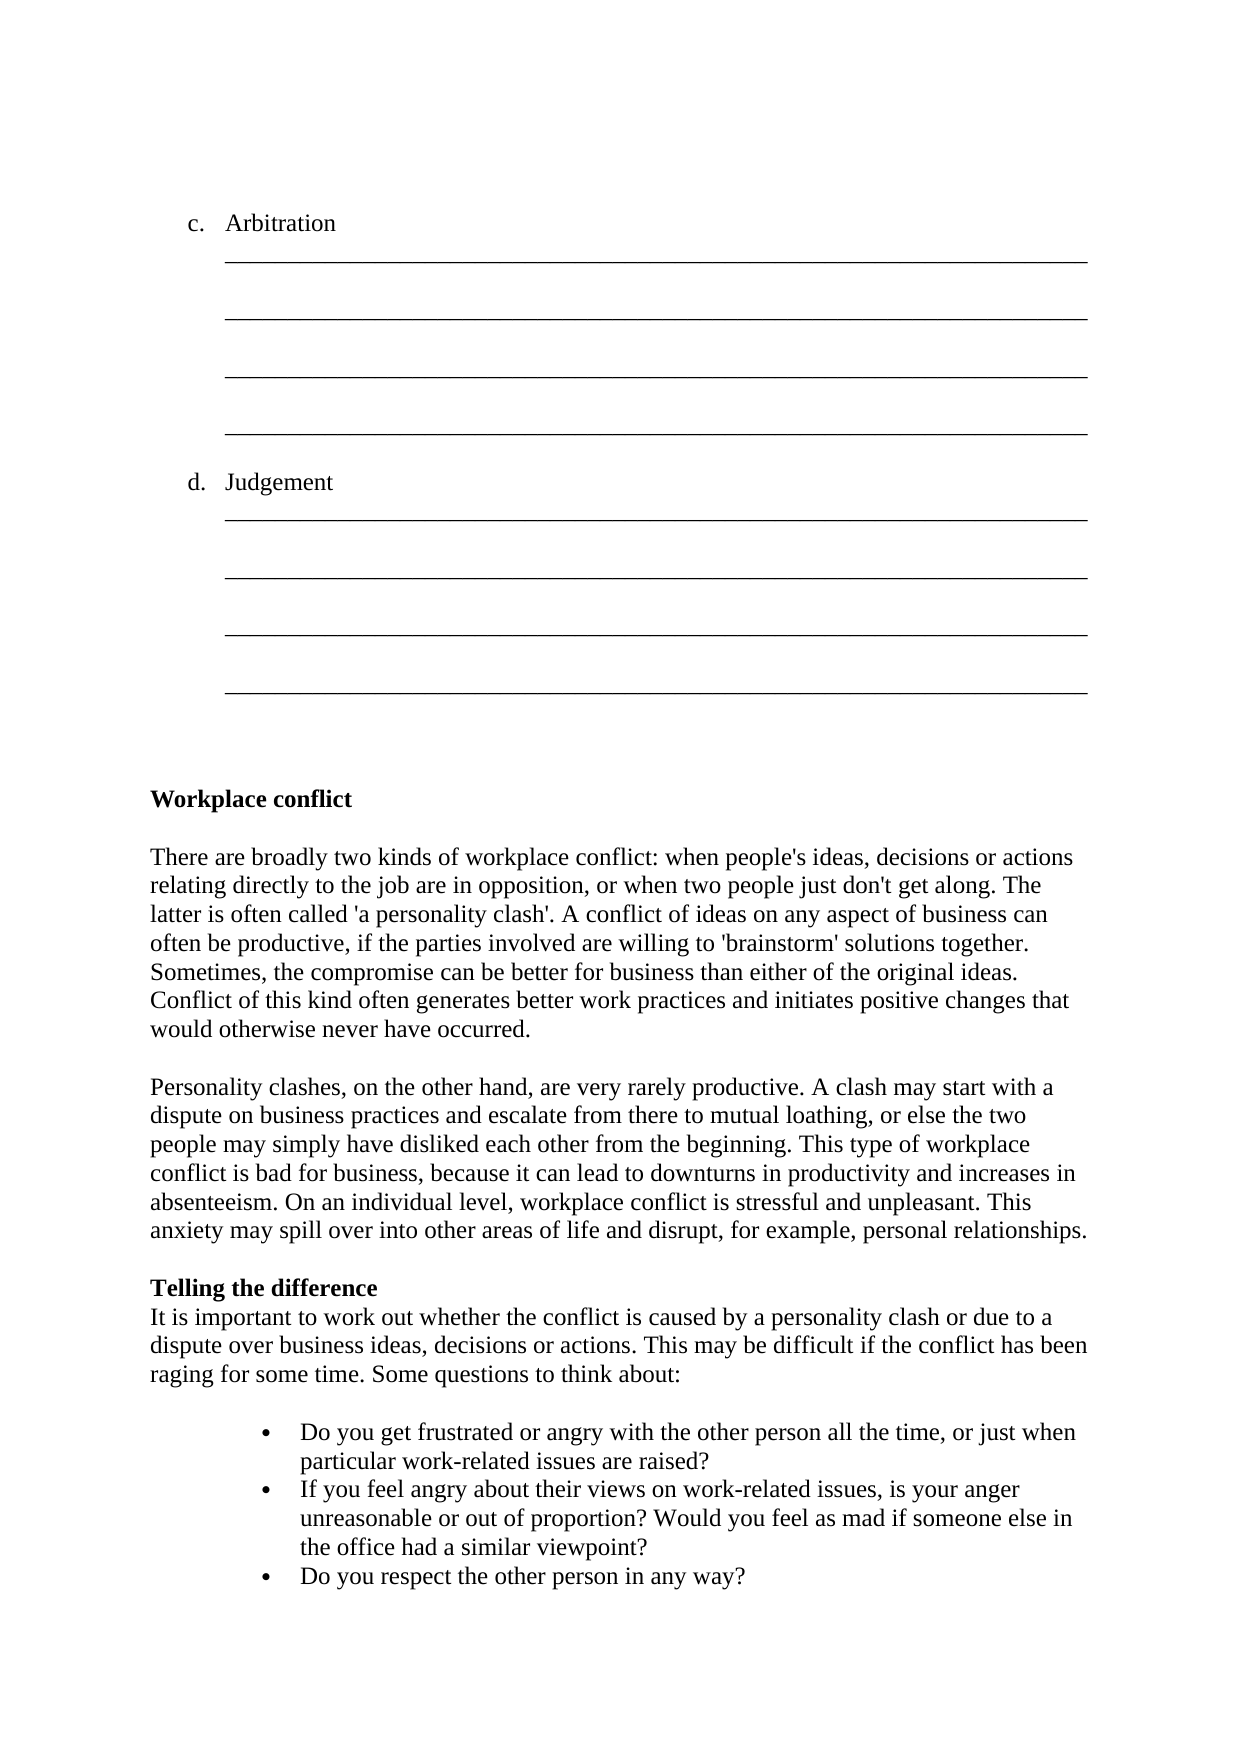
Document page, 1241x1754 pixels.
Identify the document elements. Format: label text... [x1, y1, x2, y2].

list _____________________________________________________________________ [225, 668, 1090, 697]
text Workplace conflict [150, 784, 1090, 812]
list Arbitration [187, 208, 1090, 237]
list Do you get frustrated or angry with the other person all the time, or just when particular work-related issues are raised? [262, 1417, 1090, 1474]
list _____________________________________________________________________ [225, 610, 1090, 639]
list _____________________________________________________________________ [225, 495, 1090, 524]
list If you feel angry about their views on work-related issues, is your anger unreasonable or out of proportion? Would you feel as mad if someone else in the office had a similar viewpoint? [262, 1474, 1090, 1561]
text There are broadly two kinds of workplace conflict: when people's ideas, decisions or actions relating directly to the job are in opposition, or when two people just don't get along. The latter is often called 'a personality clash'. A conflict of ideas on any aspect of business can often be productive, if the parties involved are willing to 'brainstorm' solutions together. Sometimes, the compromise can be better for business than either of the original ideas. Conflict of this kind often generates better work practices and initiates positive changes that would otherwise never have occurred. Personality clashes, on the other hand, are very rarely productive. A clash may start with a dispute on business practices and escalate from there to mutual loathing, or else the two people may simply have disliked each other from the beginning. This type of workplace conflict is bad for business, because it can lead to downturns in productivity and increases in absenteeism. On an individual level, workplace conflict is stressful and unpleasant. This anxiety may spill over into other areas of life and disrupt, for example, personal relationships. Telling the difference It is important to work out whether the conflict is caused by a personality clash or due to a dispute over business ideas, decisions or actions. This may be difficult if the conflict has been raging for some time. Some questions to think about: [150, 842, 1090, 1388]
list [225, 294, 1090, 323]
list Do you respect the other person in any way? [262, 1561, 1090, 1589]
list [225, 237, 1090, 265]
list _____________________________________________________________________ [225, 409, 1090, 438]
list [225, 352, 1090, 380]
list _____________________________________________________________________ [225, 553, 1090, 582]
list Judgement [187, 467, 1090, 495]
